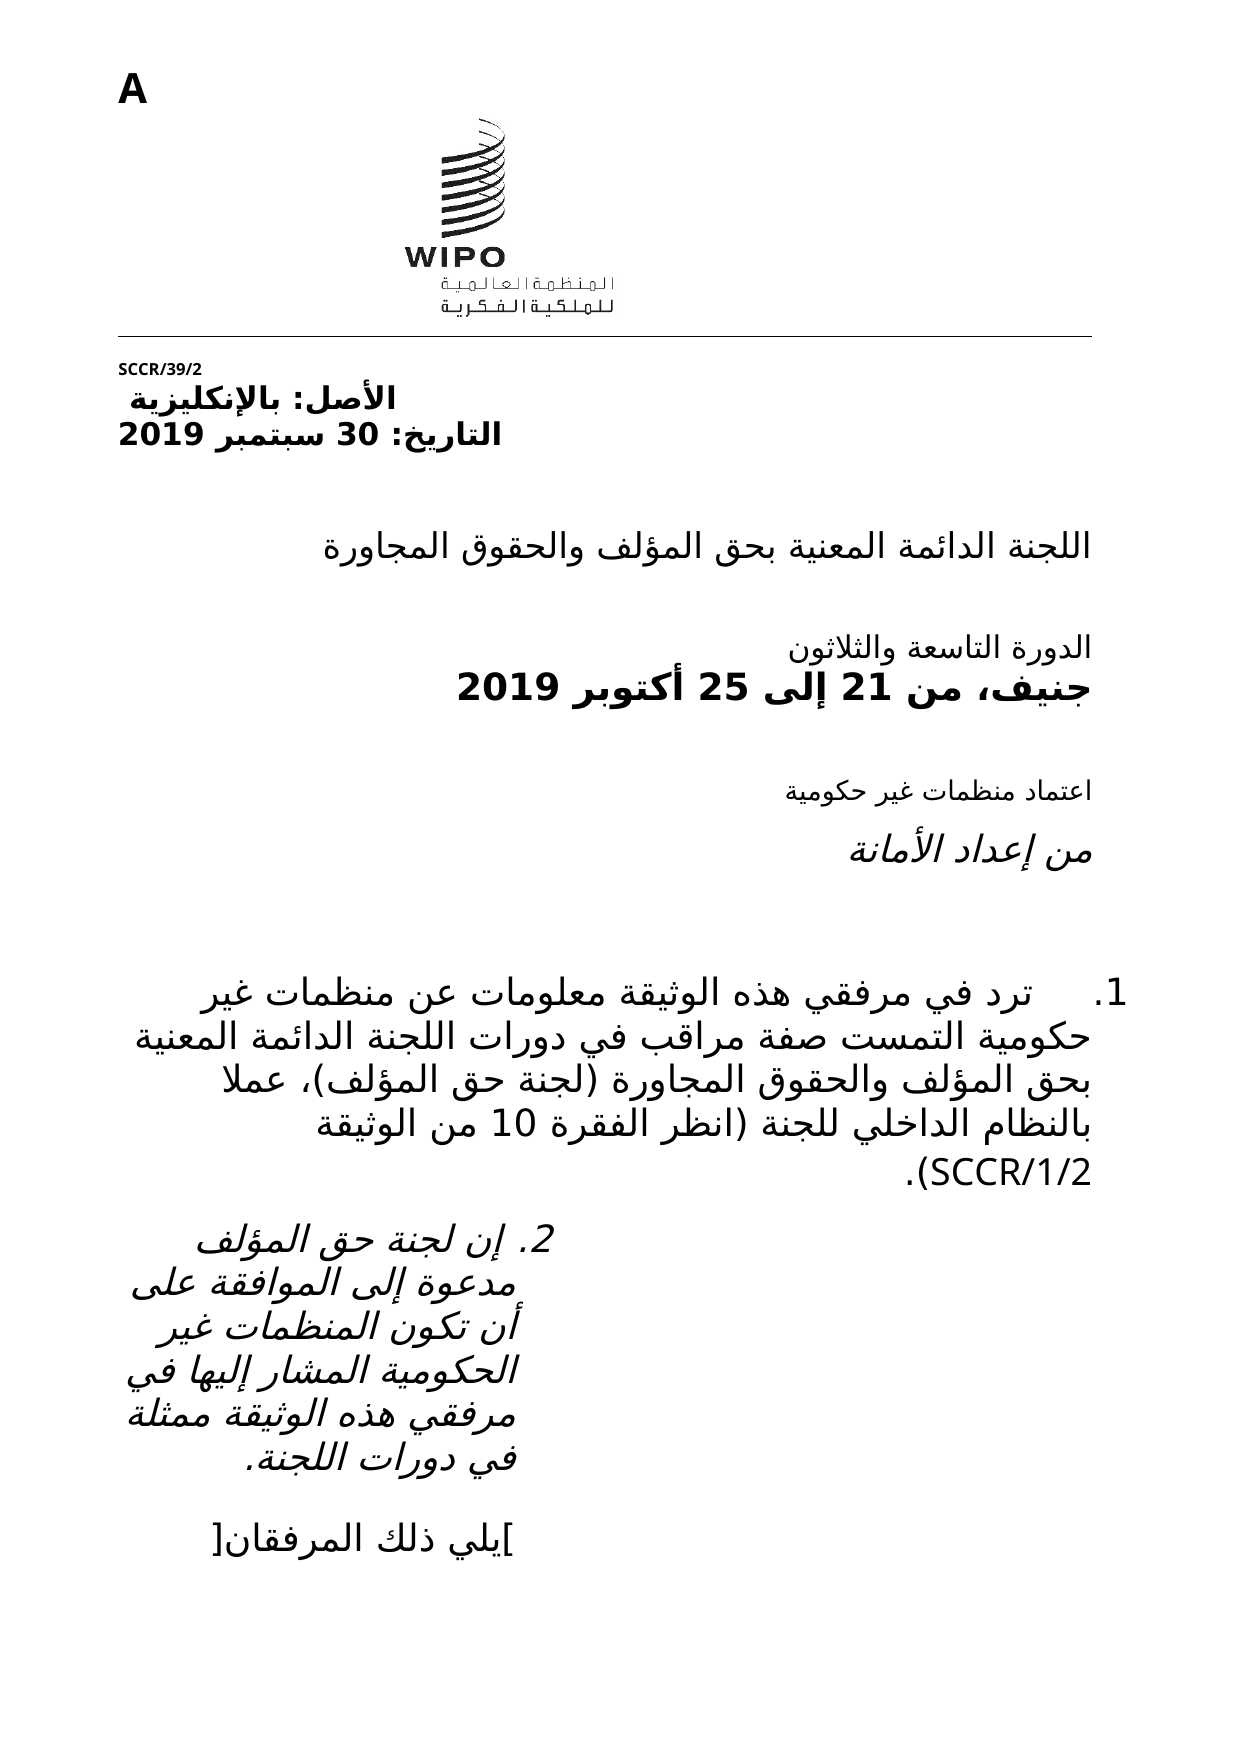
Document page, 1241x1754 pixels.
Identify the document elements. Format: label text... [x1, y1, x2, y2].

text الدورة التاسعة والثلاثون [118, 629, 1092, 666]
text الأصل: بالإنكليزية [118, 380, 1092, 417]
subtitle اللجنة الدائمة المعنية بحق المؤلف والحقوق المجاورة [118, 526, 1092, 567]
text ترد في مرفقي هذه الوثيقة معلومات عن منظمات غير حكومية التمست صفة مراقب في دورات اللجنة الدائمة المعنية بحق المؤلف والحقوق المجاورة (لجنة حق المؤلف)، عملا بالنظام الداخلي للجنة (انظر الفقرة 10 من الوثيقة SCCR/1/2). [118, 971, 1092, 1196]
text من إعداد الأمانة [118, 827, 1092, 871]
text التاريخ: 30 سبتمبر 2019 [118, 417, 1092, 453]
text SCCR/39/2 [118, 337, 1092, 380]
text جنيف، من 21 إلى 25 أكتوبر 2019 [118, 666, 1092, 709]
picture [402, 115, 620, 324]
text اعتماد منظمات غير حكومية [118, 775, 1092, 806]
text ]يلي ذلك المرفقان[ [118, 1517, 516, 1560]
text A [118, 59, 1092, 116]
text إن لجنة حق المؤلف مدعوة إلى الموافقة على أن تكون المنظمات غير الحكومية المشار إليها في مرفقي هذه الوثيقة ممثلة في دورات اللجنة. [118, 1217, 516, 1479]
